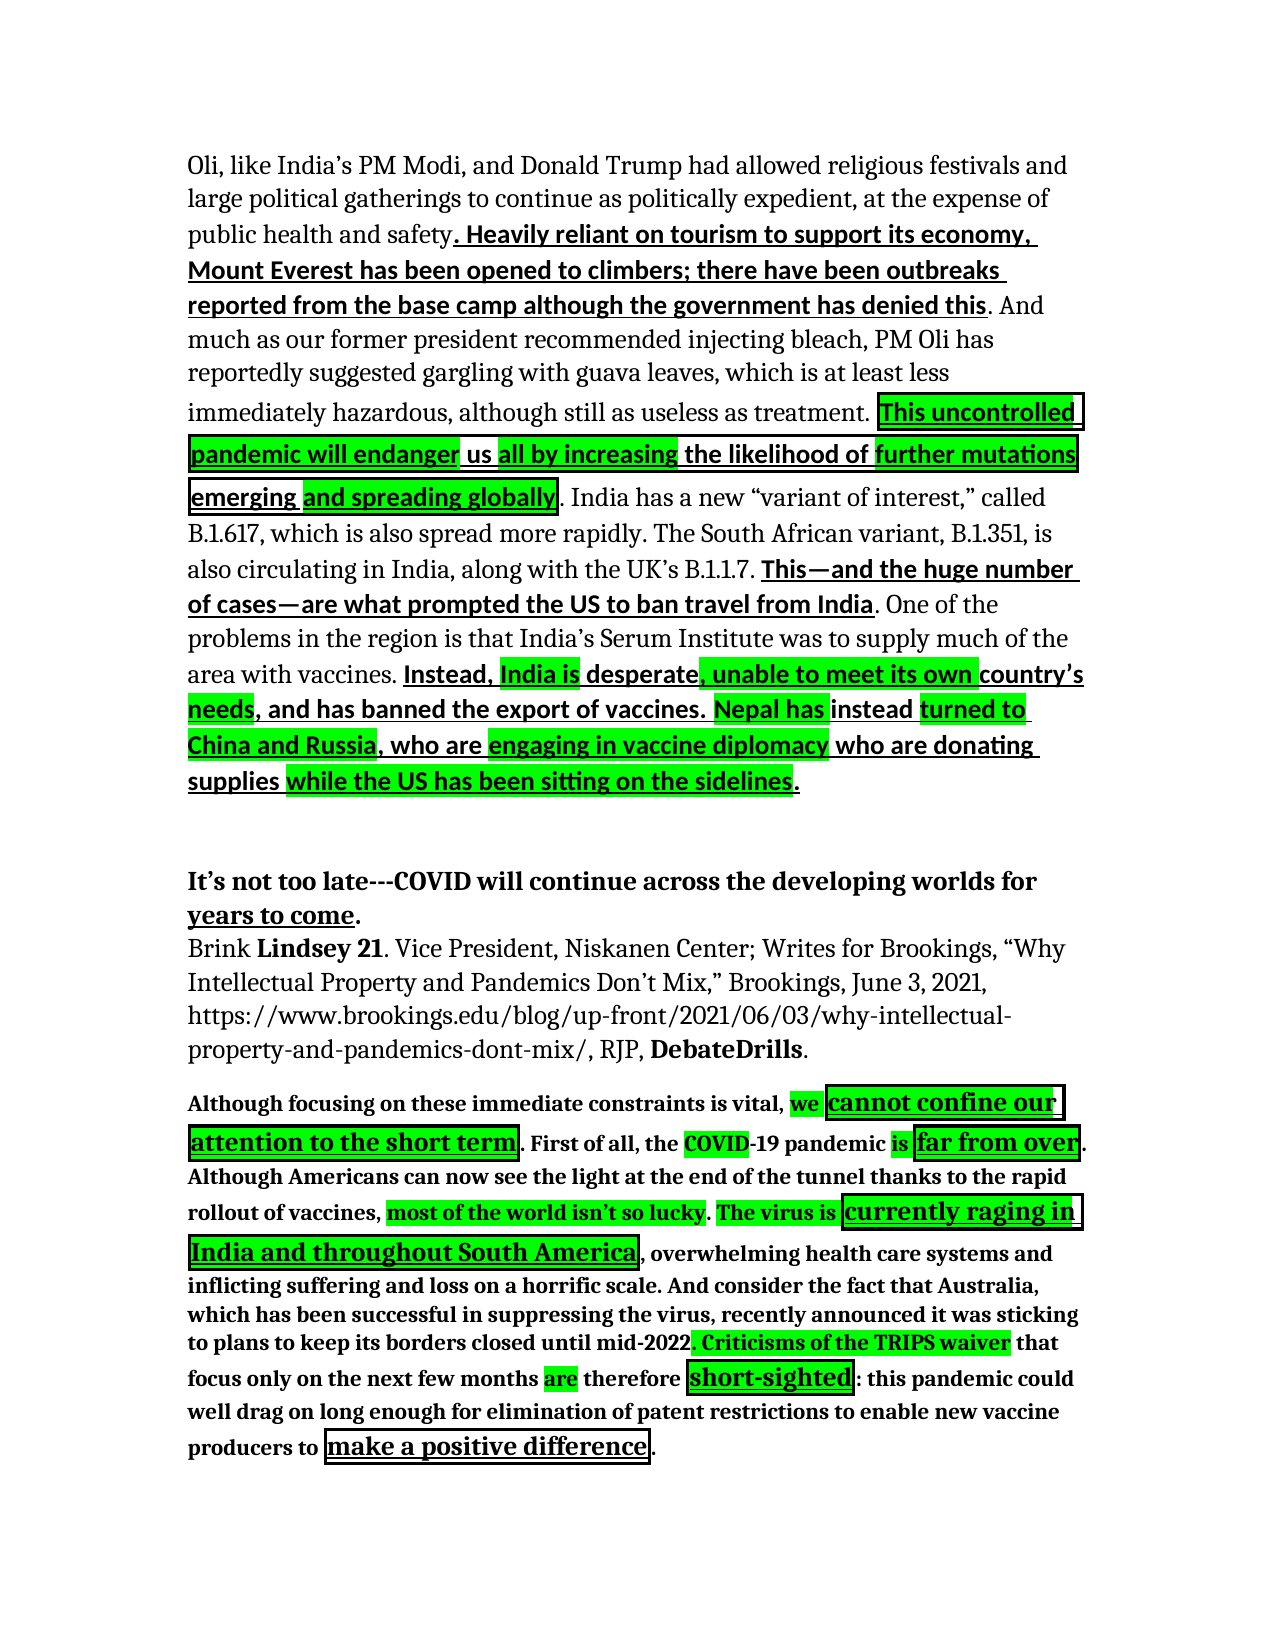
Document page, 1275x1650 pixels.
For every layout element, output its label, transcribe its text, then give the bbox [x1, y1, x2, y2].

text Although focusing on these immediate constraints is vital, we cannot confine our attention to the short term. First of all, the COVID-19 pandemic is far from over. Although Americans can now see the light at the end of the tunnel thanks to the rapid rollout of vaccines, most of the world isn’t so lucky. The virus is currently raging in India and throughout South America, overwhelming health care systems and inflicting suffering and loss on a horrific scale. And consider the fact that Australia, which has been successful in suppressing the virus, recently announced it was sticking to plans to keep its borders closed until mid-2022. Criticisms of the TRIPS waiver that focus only on the next few months are therefore short-sighted: this pandemic could well drag on long enough for elimination of patent restrictions to enable new vaccine producers to make a positive difference. [187, 1084, 1087, 1465]
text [187, 150, 1087, 797]
subtitle It’s not too late---COVID will continue across the developing worlds for years to come. [187, 866, 1087, 931]
text Brink Lindsey 21. Vice President, Niskanen Center; Writes for Brookings, “Why Intellectual Property and Pandemics Don’t Mix,” Brookings, June 3, 2021, https://www.brookings.edu/blog/up-front/2021/06/03/why-intellectual-property-and-pandemics-dont-mix/, RJP, DebateDrills. [187, 933, 1087, 1065]
